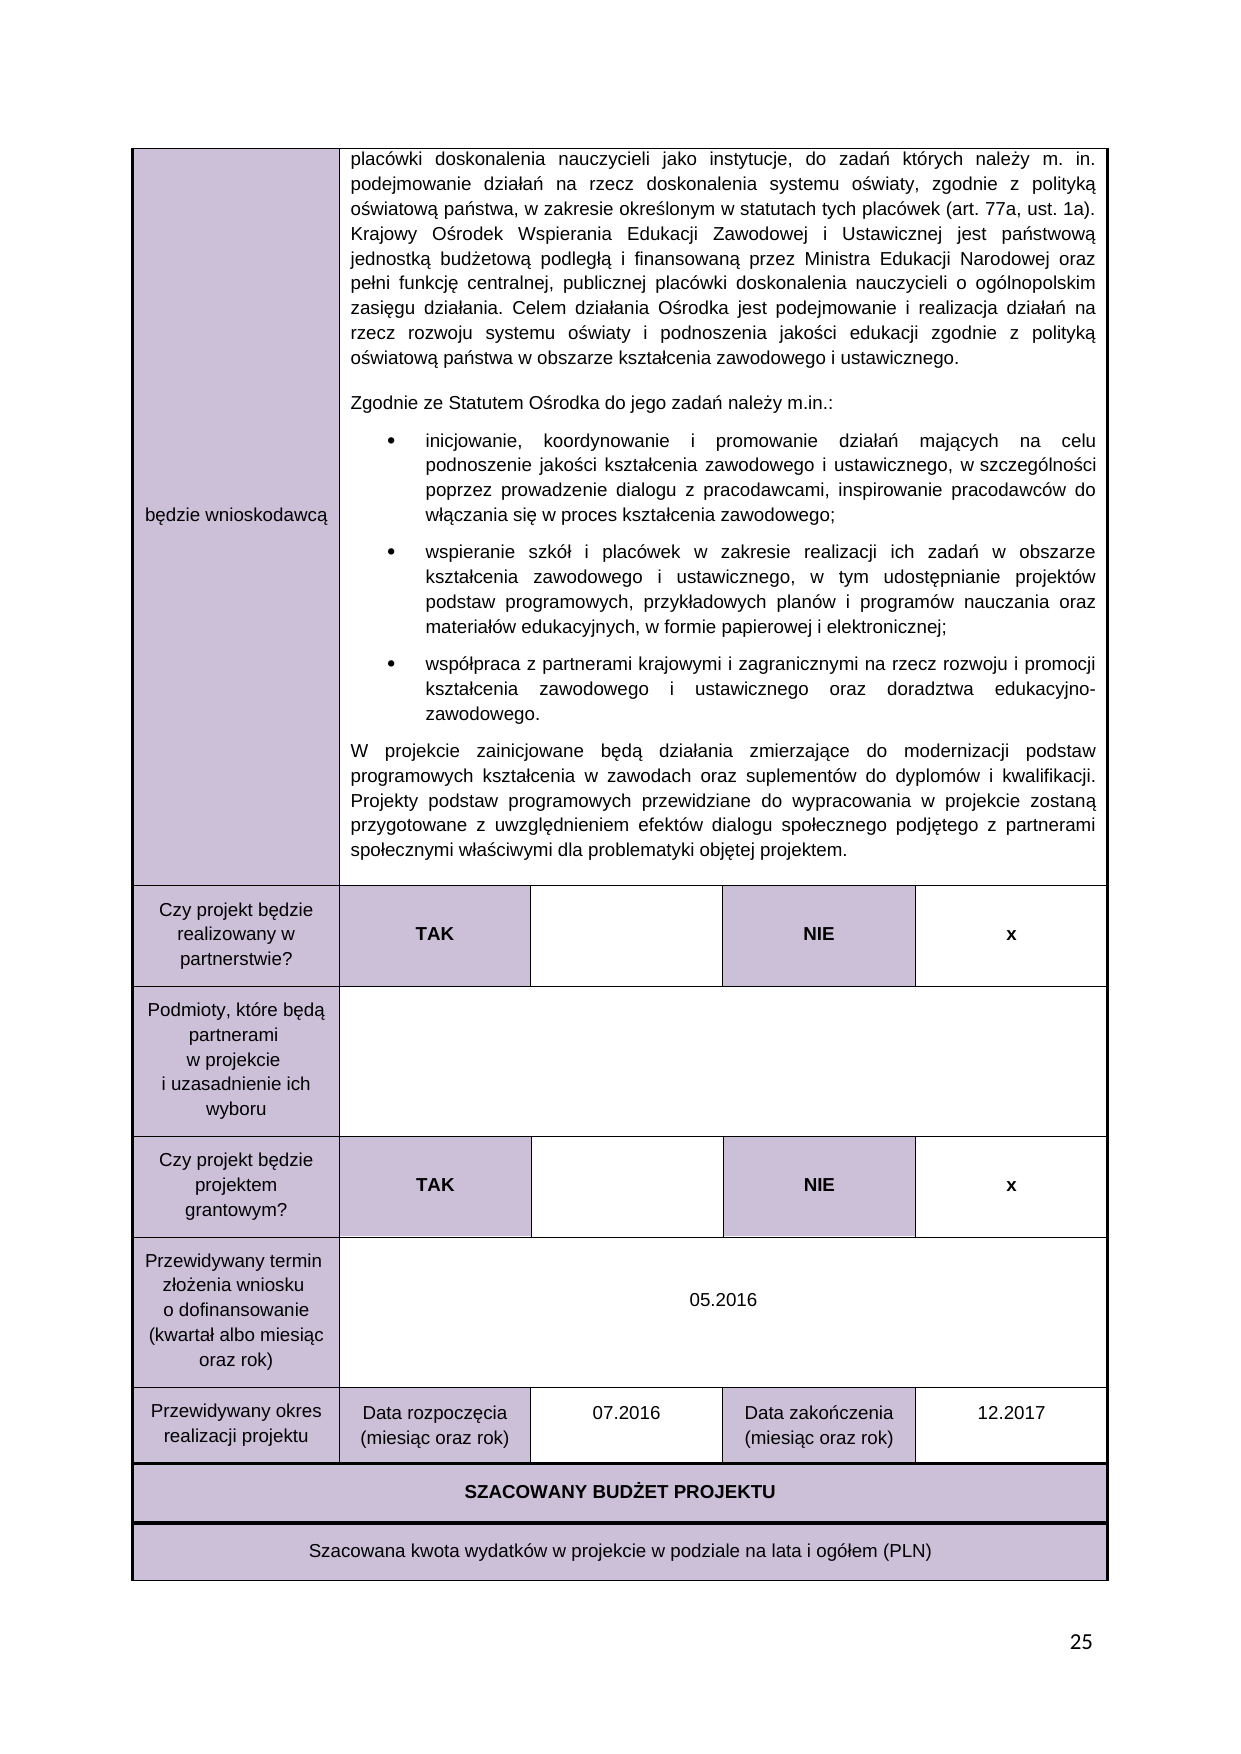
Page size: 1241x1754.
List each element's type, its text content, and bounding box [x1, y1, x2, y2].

table_cell x [916, 886, 1106, 986]
table_cell Czy projekt będzie realizowany w partnerstwie? [134, 886, 339, 986]
table_cell Czy projekt będzie projektem grantowym? [134, 1137, 339, 1236]
table_cell [532, 1137, 723, 1236]
table_cell 05.2016 [340, 1238, 1106, 1387]
table_cell [340, 987, 1106, 1136]
table_cell Przewidywany termin złożenia wniosku o dofinansowanie (kwartał albo miesiąc oraz rok) [134, 1238, 339, 1387]
table_cell Data rozpoczęcia (miesiąc oraz rok) [340, 1388, 530, 1462]
table_cell Szacowana kwota wydatków w projekcie w podziale na lata i ogółem (PLN) [134, 1525, 1106, 1580]
table_cell x [916, 1137, 1106, 1236]
table_cell NIE [724, 1137, 915, 1236]
table_cell Podmioty, które będą partnerami w projekcie i uzasadnienie ich wyboru [134, 987, 339, 1136]
table_cell TAK [340, 886, 530, 986]
table_cell NIE [723, 886, 915, 986]
table_cell Przewidywany okres realizacji projektu [134, 1388, 339, 1462]
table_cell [340, 149, 1106, 885]
table_cell SZACOWANY BUDŻET PROJEKTU [134, 1465, 1106, 1521]
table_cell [134, 149, 339, 885]
table_cell [531, 886, 722, 986]
table_cell 07.2016 [531, 1388, 722, 1462]
table_cell 12.2017 [916, 1388, 1106, 1462]
table_cell TAK [340, 1137, 531, 1236]
table_cell Data zakończenia (miesiąc oraz rok) [723, 1388, 915, 1462]
